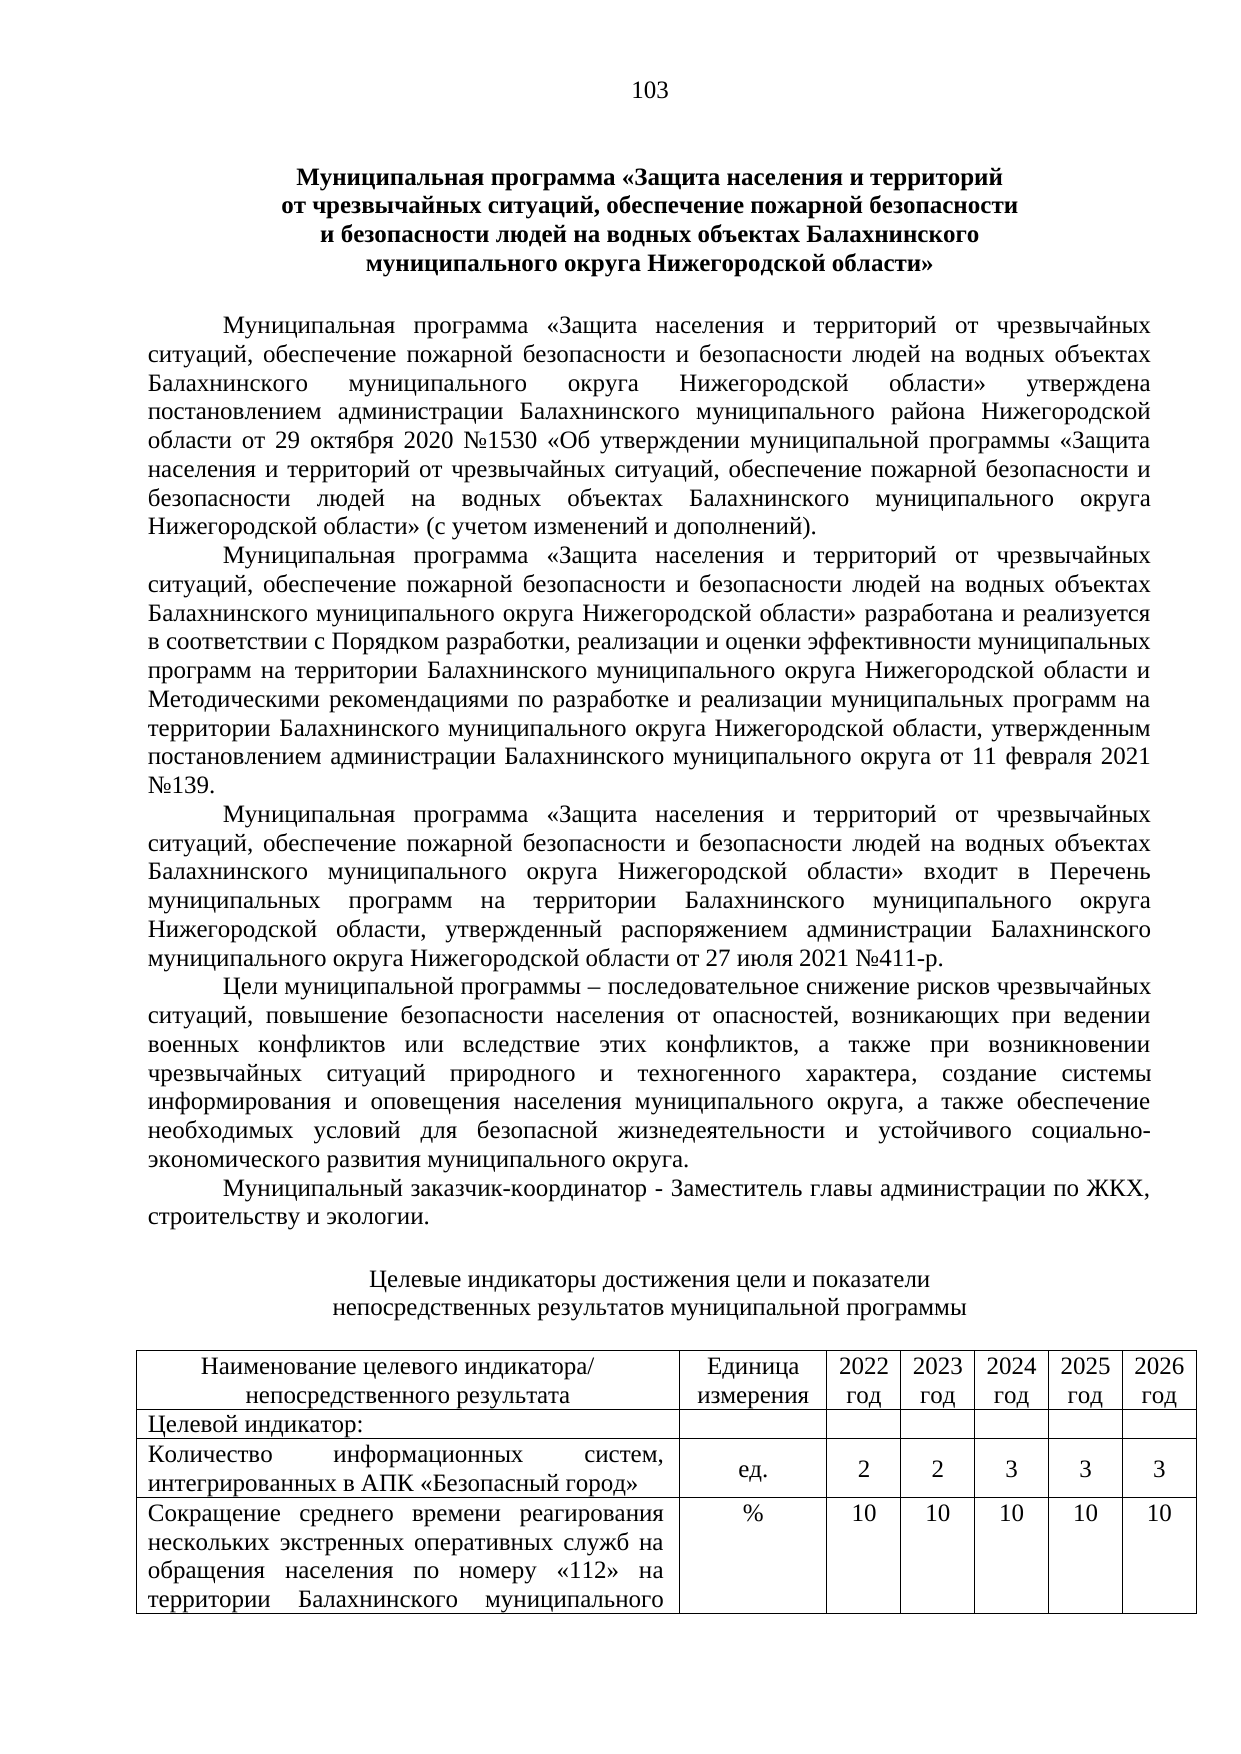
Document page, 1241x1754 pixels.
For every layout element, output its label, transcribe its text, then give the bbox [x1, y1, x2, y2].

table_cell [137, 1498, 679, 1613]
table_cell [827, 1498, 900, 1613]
text Муниципальная программа «Защита населения и территорий [148, 162, 1152, 190]
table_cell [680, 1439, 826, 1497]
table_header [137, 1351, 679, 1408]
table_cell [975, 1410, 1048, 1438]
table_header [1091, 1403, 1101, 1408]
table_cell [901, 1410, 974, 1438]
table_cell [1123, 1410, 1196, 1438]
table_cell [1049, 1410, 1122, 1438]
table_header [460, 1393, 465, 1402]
text Цели муниципальной программы – последовательное снижение рисков чрезвычайных ситуаций, повышение безопасности населения от опасностей, возникающих при ведении военных конфликтов или вследствие этих конфликтов, а также при возникновении чрезвычайных ситуаций природного и техногенного характера, создание системы информирования и оповещения населения муниципального округа, а также обеспечение необходимых условий для безопасной жизнедеятельности и устойчивого социально-экономического развития муниципального округа. [148, 971, 1152, 1173]
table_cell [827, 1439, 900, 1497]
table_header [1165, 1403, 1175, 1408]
text Целевые индикаторы достижения цели и показатели [148, 1264, 1152, 1292]
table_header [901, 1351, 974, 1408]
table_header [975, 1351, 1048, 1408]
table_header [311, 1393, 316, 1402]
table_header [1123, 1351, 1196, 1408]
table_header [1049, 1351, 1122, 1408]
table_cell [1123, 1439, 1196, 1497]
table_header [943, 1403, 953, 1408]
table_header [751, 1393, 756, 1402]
text муниципального округа Нижегородской области» [148, 248, 1152, 277]
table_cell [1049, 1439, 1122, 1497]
text Муниципальный заказчик-координатор - Заместитель главы администрации по ЖКХ, строительству и экологии. [148, 1173, 1152, 1230]
text от чрезвычайных ситуаций, обеспечение пожарной безопасности [148, 190, 1152, 219]
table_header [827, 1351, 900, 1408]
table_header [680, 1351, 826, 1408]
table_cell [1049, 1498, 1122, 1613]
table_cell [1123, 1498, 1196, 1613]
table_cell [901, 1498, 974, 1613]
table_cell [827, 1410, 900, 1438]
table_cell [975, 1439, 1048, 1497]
text непосредственных результатов муниципальной программы [148, 1292, 1152, 1321]
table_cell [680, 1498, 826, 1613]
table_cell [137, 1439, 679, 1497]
text Муниципальная программа «Защита населения и территорий от чрезвычайных ситуаций, обеспечение пожарной безопасности и безопасности людей на водных объектах Балахнинского муниципального округа Нижегородской области» входит в Перечень муниципальных программ на территории Балахнинского муниципального округа Нижегородской области, утвержденный распоряжением администрации Балахнинского муниципального округа Нижегородской области от 27 июля 2021 №411-р. [148, 799, 1152, 971]
text Муниципальная программа «Защита населения и территорий от чрезвычайных ситуаций, обеспечение пожарной безопасности и безопасности людей на водных объектах Балахнинского муниципального округа Нижегородской области» утверждена постановлением администрации Балахнинского муниципального района Нижегородской области от 29 октября 2020 №1530 «Об утверждении муниципальной программы «Защита населения и территорий от чрезвычайных ситуаций, обеспечение пожарной безопасности и безопасности людей на водных объектах Балахнинского муниципального округа Нижегородской области» (с учетом изменений и дополнений). [148, 310, 1152, 540]
text Муниципальная программа «Защита населения и территорий от чрезвычайных ситуаций, обеспечение пожарной безопасности и безопасности людей на водных объектах Балахнинского муниципального округа Нижегородской области» разработана и реализуется в соответствии с Порядком разработки, реализации и оценки эффективности муниципальных программ на территории Балахнинского муниципального округа Нижегородской области и Методическими рекомендациями по разработке и реализации муниципальных программ на территории Балахнинского муниципального округа Нижегородской области, утвержденным постановлением администрации Балахнинского муниципального округа от 11 февраля 2021 №139. [148, 540, 1152, 799]
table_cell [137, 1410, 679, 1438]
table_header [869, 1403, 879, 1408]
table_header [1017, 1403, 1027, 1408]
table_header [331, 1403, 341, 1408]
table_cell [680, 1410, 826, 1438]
text и безопасности людей на водных объектах Балахнинского [148, 219, 1152, 248]
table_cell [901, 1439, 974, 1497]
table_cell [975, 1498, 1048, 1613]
